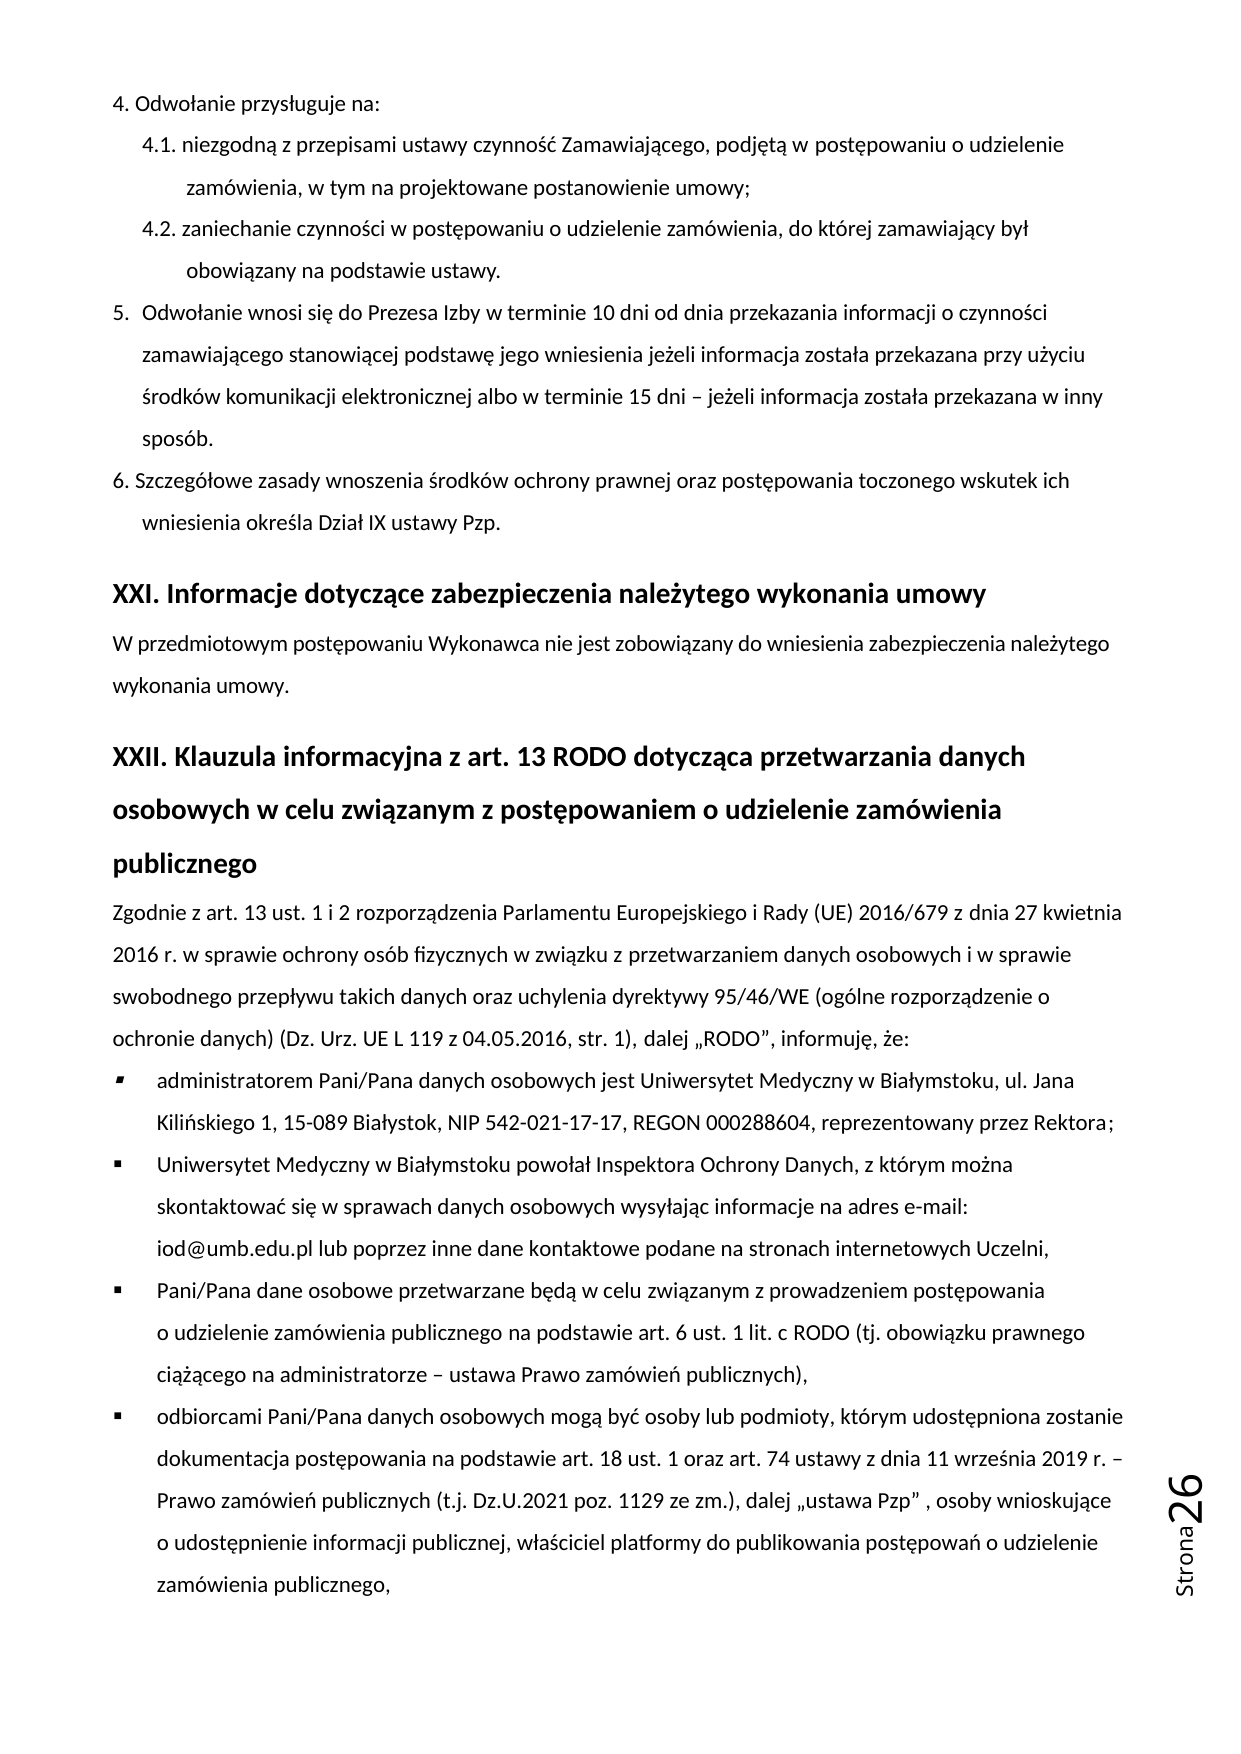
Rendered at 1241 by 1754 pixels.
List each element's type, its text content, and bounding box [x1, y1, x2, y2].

text W przedmiotowym postępowaniu Wykonawca nie jest zobowiązany do wniesienia zabezpieczenia należytego wykonania umowy. [112, 629, 1128, 699]
text Zgodnie z art. 13 ust. 1 i 2 rozporządzenia Parlamentu Europejskiego i Rady (UE) 2016/679 z dnia 27 kwietnia 2016 r. w sprawie ochrony osób fizycznych w związku z przetwarzaniem danych osobowych i w sprawie swobodnego przepływu takich danych oraz uchylenia dyrektywy 95/46/WE (ogólne rozporządzenie o ochronie danych) (Dz. Urz. UE L 119 z 04.05.2016, str. 1), dalej „RODO”, informuję, że: [112, 898, 1128, 1052]
list odbiorcami Pani/Pana danych osobowych mogą być osoby lub podmioty, którym udostępniona zostanie dokumentacja postępowania na podstawie art. 18 ust. 1 oraz art. 74 ustawy z dnia 11 września 2019 r. – Prawo zamówień publicznych (t.j. Dz.U.2021 poz. 1129 ze zm.), dalej „ustawa Pzp” , osoby wnioskujące o udostępnienie informacji publicznej, właściciel platformy do publikowania postępowań o udzielenie zamówienia publicznego, [112, 1402, 1128, 1598]
text 4. Odwołanie przysługuje na: [112, 89, 1128, 117]
list administratorem Pani/Pana danych osobowych jest Uniwersytet Medyczny w Białymstoku, ul. Jana Kilińskiego 1, 15-089 Białystok, NIP 542-021-17-17, REGON 000288604, reprezentowany przez Rektora; [112, 1066, 1128, 1136]
text 4.2. zaniechanie czynności w postępowaniu o udzielenie zamówienia, do której zamawiający był obowiązany na podstawie ustawy. [142, 214, 1128, 284]
text 4.1. niezgodną z przepisami ustawy czynność Zamawiającego, podjętą w postępowaniu o udzielenie zamówienia, w tym na projektowane postanowienie umowy; [142, 131, 1128, 201]
text 6. Szczegółowe zasady wnoszenia środków ochrony prawnej oraz postępowania toczonego wskutek ich wniesienia określa Dział IX ustawy Pzp. [112, 466, 1128, 536]
list Uniwersytet Medyczny w Białymstoku powołał Inspektora Ochrony Danych, z którym można skontaktować się w sprawach danych osobowych wysyłając informacje na adres e-mail: iod@umb.edu.pl lub poprzez inne dane kontaktowe podane na stronach internetowych Uczelni, [112, 1150, 1128, 1262]
text 5. Odwołanie wnosi się do Prezesa Izby w terminie 10 dni od dnia przekazania informacji o czynności zamawiającego stanowiącej podstawę jego wniesienia jeżeli informacja została przekazana przy użyciu środków komunikacji elektronicznej albo w terminie 15 dni – jeżeli informacja została przekazana w inny sposób. [112, 298, 1128, 452]
list Pani/Pana dane osobowe przetwarzane będą w celu związanym z prowadzeniem postępowania o udzielenie zamówienia publicznego na podstawie art. 6 ust. 1 lit. c RODO (tj. obowiązku prawnego ciążącego na administratorze – ustawa Prawo zamówień publicznych), [112, 1276, 1128, 1388]
subtitle XXI. Informacje dotyczące zabezpieczenia należytego wykonania umowy [112, 575, 1128, 611]
subtitle XXII. Klauzula informacyjna z art. 13 RODO dotycząca przetwarzania danych osobowych w celu związanym z postępowaniem o udzielenie zamówienia publicznego [112, 738, 1128, 880]
